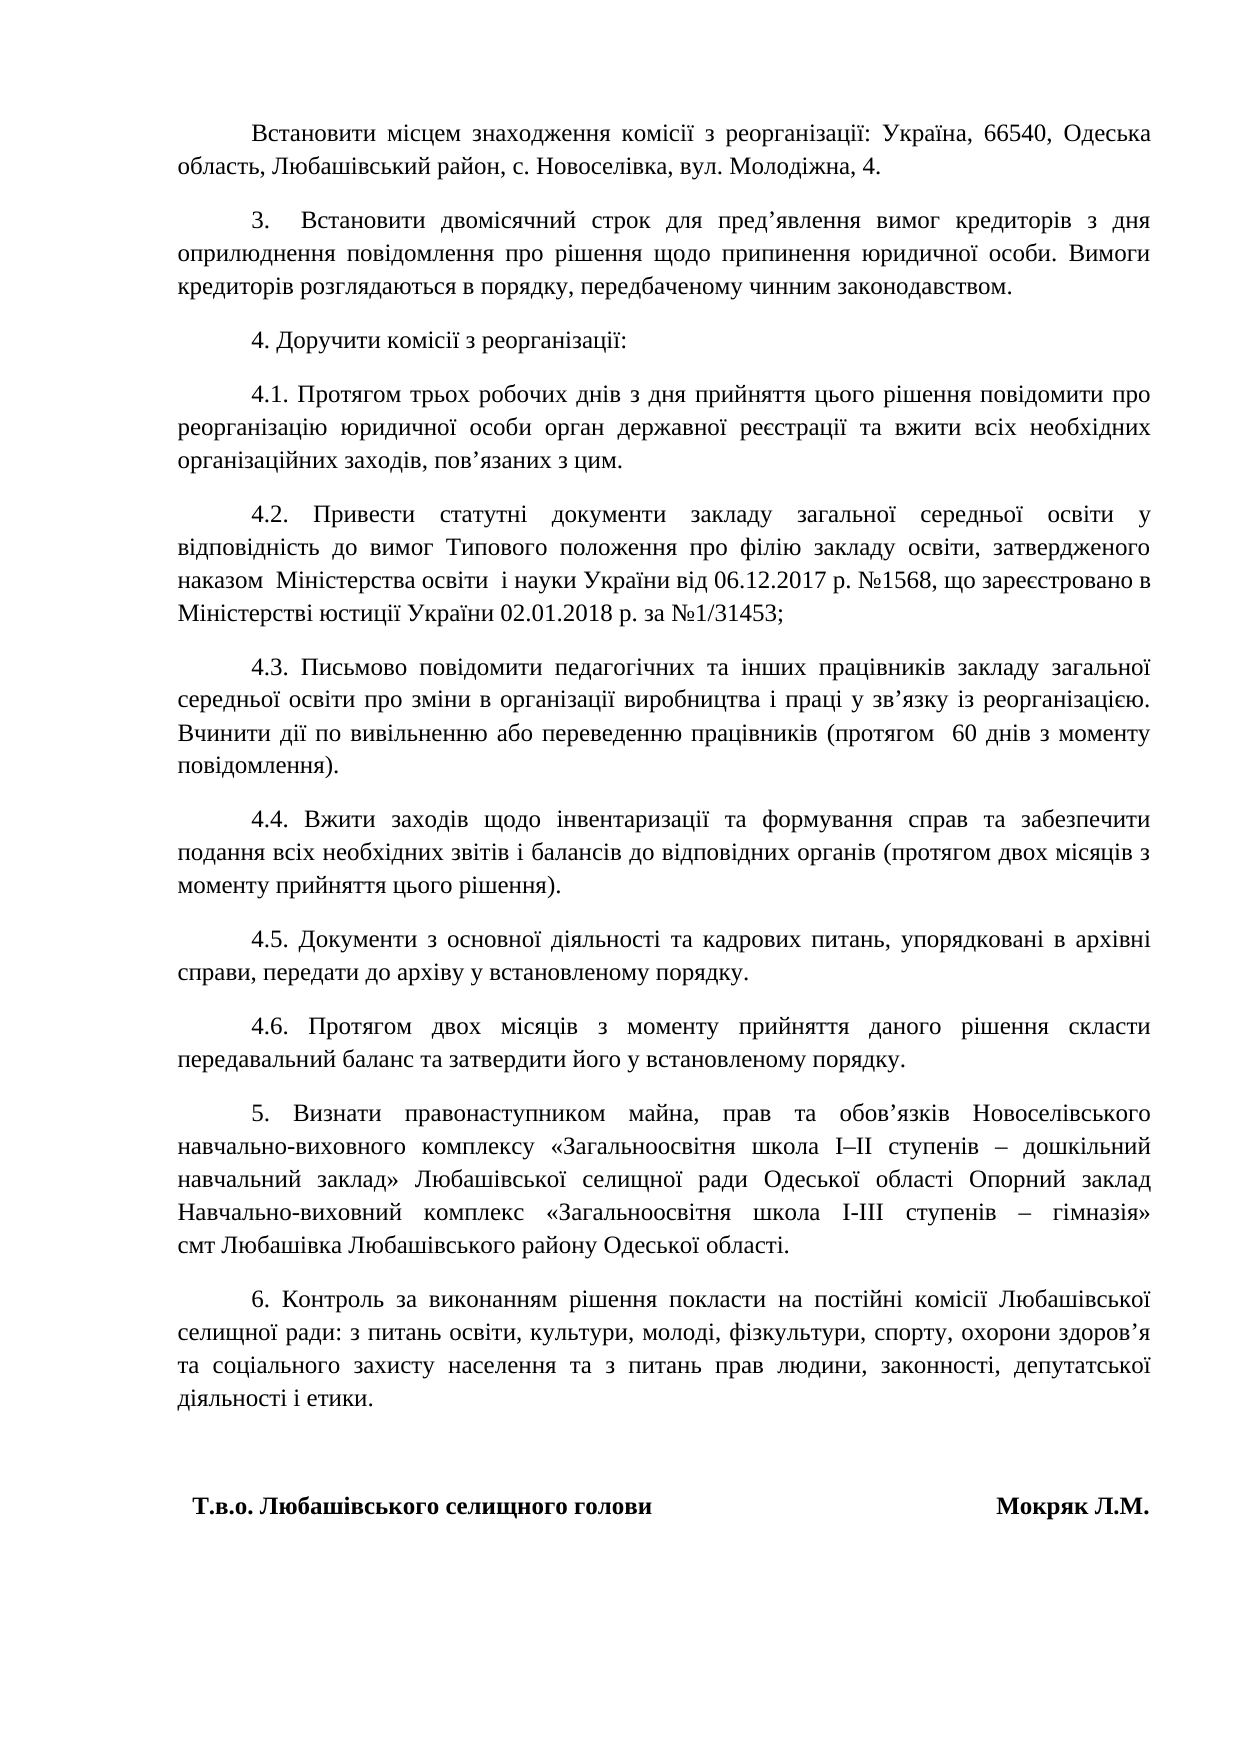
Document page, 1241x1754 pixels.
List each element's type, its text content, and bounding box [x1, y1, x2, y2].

text 4.2. Привести статутні документи закладу загальної середньої освіти у відповідність до вимог Типового положення про філію закладу освіти, затвердженого наказом Міністерства освіти і науки України від 06.12.2017 р. №1568, що зареєстровано в Міністерстві юстиції України 02.01.2018 р. за №1/31453; [177, 499, 1152, 626]
text Встановити місцем знаходження комісії з реорганізації: Україна, 66540, Одеська область, Любашівський район, с. Новоселівка, вул. Молодіжна, 4. [177, 118, 1152, 180]
text 4.5. Документи з основної діяльності та кадрових питань, упорядковані в архівні справи, передати до архіву у встановленому порядку. [177, 924, 1152, 986]
text 4.3. Письмово повідомити педагогічних та інших працівників закладу загальної середньої освіти про зміни в організації виробництва і праці у зв’язку із реорганізацією. Вчинити дії по вивільненню або переведенню працівників (протягом 60 днів з моменту повідомлення). [177, 652, 1152, 779]
text 6. Контроль за виконанням рішення покласти на постійні комісії Любашівської селищної ради: з питань освіти, культури, молоді, фізкультури, спорту, охорони здоров’я та соціального захисту населення та з питань прав людини, законності, депутатської діяльності і етики. [177, 1284, 1152, 1412]
text Т.в.о. Любашівського селищного голови Мокряк Л.М. [177, 1491, 1152, 1519]
text 4.1. Протягом трьох робочих днів з дня прийняття цього рішення повідомити про реорганізацію юридичної особи орган державної реєстрації та вжити всіх необхідних організаційних заходів, пов’язаних з цим. [177, 379, 1152, 473]
text 4.6. Протягом двох місяців з моменту прийняття даного рішення скласти передавальний баланс та затвердити його у встановленому порядку. [177, 1011, 1152, 1073]
text 4. Доручити комісії з реорганізації: [177, 325, 1152, 354]
text 3. Встановити двомісячний строк для пред’явлення вимог кредиторів з дня оприлюднення повідомлення про рішення щодо припинення юридичної особи. Вимоги кредиторів розглядаються в порядку, передбаченому чинним законодавством. [177, 205, 1152, 300]
text 4.4. Вжити заходів щодо інвентаризації та формування справ та забезпечити подання всіх необхідних звітів і балансів до відповідних органів (протягом двох місяців з моменту прийняття цього рішення). [177, 804, 1152, 899]
text 5. Визнати правонаступником майна, прав та обов’язків Новоселівського навчально-виховного комплексу «Загальноосвітня школа І–ІІ ступенів – дошкільний навчальний заклад» Любашівської селищної ради Одеської області Опорний заклад Навчально-виховний комплекс «Загальноосвітня школа І-ІІІ ступенів – гімназія» смт Любашівка Любашівського району Одеської області. [177, 1098, 1152, 1259]
